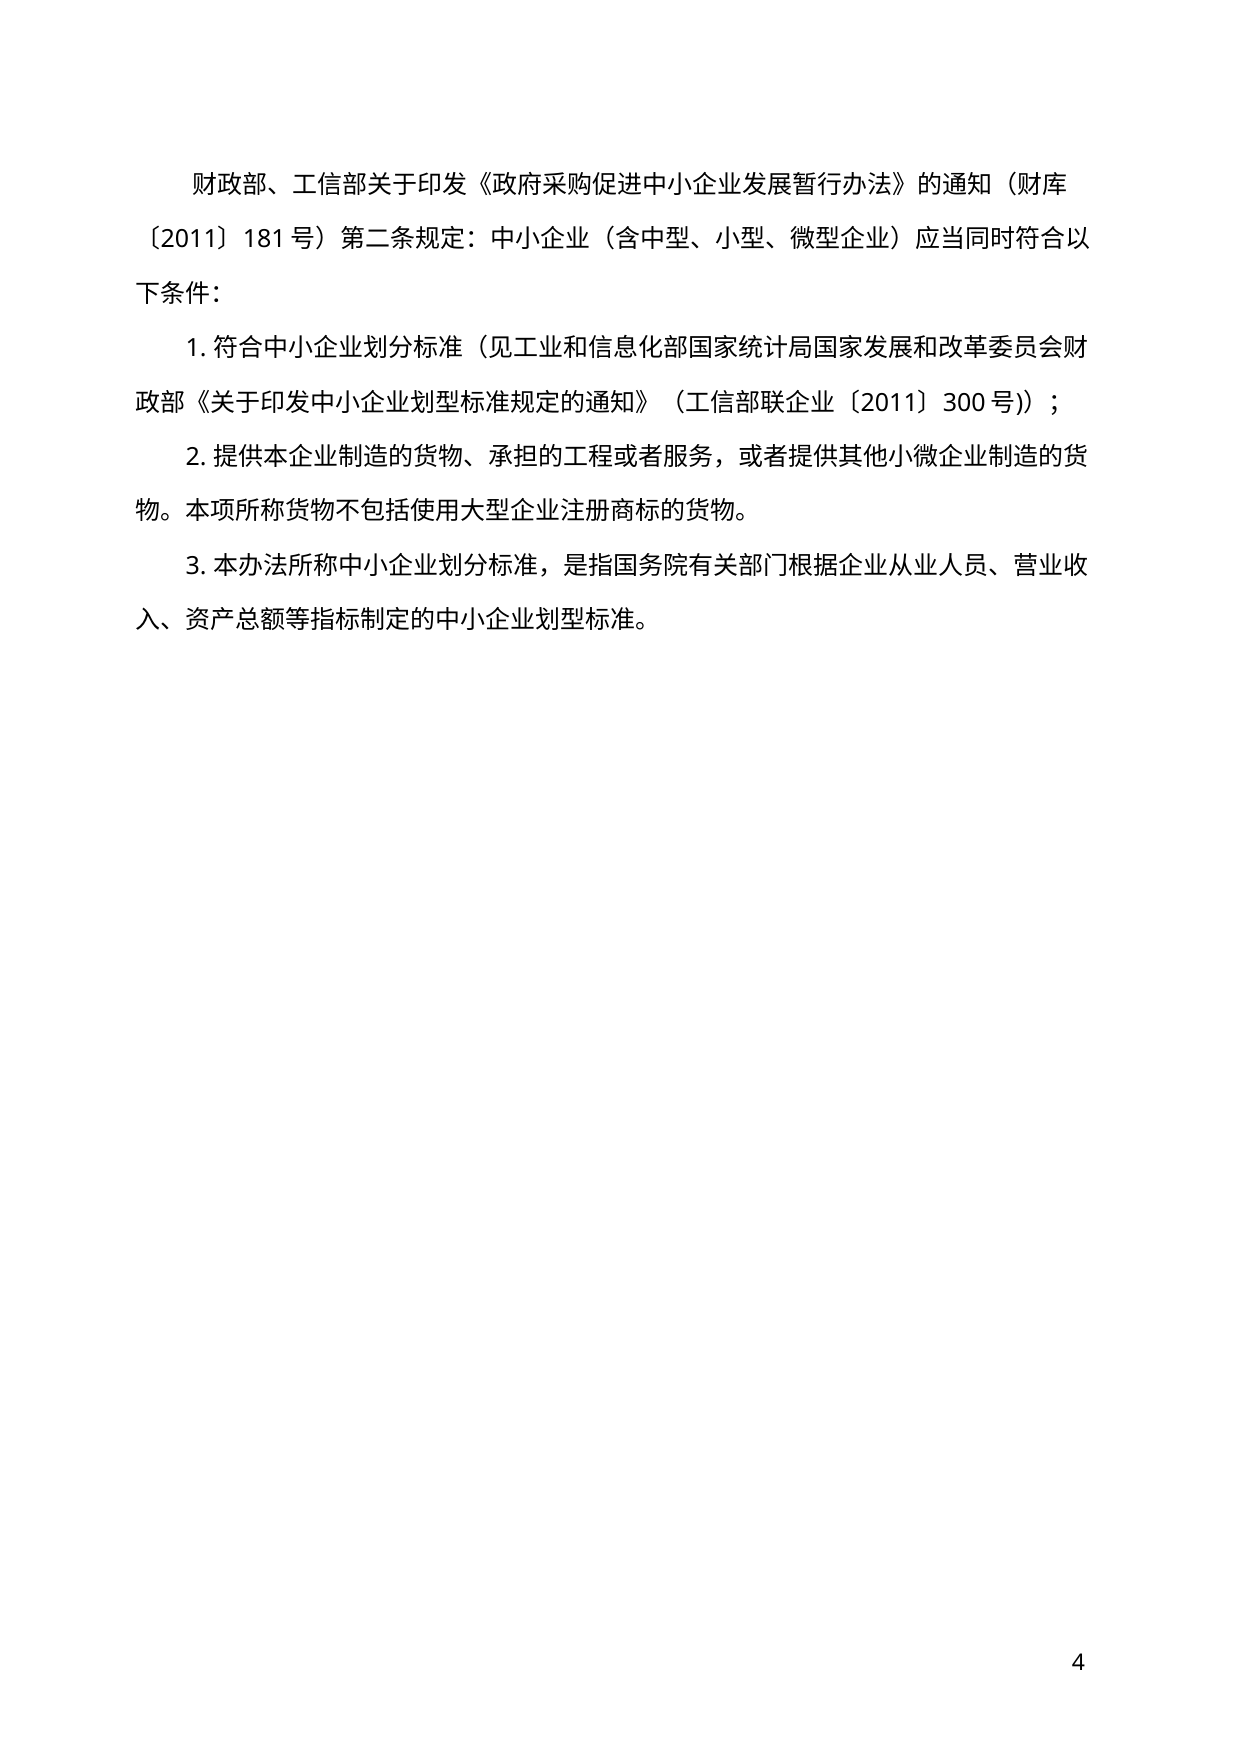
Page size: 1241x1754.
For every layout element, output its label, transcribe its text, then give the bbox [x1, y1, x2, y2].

text 1. 符合中小企业划分标准（见工业和信息化部国家统计局国家发展和改革委员会财政部《关于印发中小企业划型标准规定的通知》（工信部联企业〔2011〕300号)）； [135, 328, 1105, 418]
text 2. 提供本企业制造的货物、承担的工程或者服务，或者提供其他小微企业制造的货物。本项所称货物不包括使用大型企业注册商标的货物。 [135, 436, 1105, 527]
text 财政部、工信部关于印发《政府采购促进中小企业发展暂行办法》的通知（财库〔2011〕181号）第二条规定：中小企业（含中型、小型、微型企业）应当同时符合以下条件： [135, 164, 1105, 309]
text 3. 本办法所称中小企业划分标准，是指国务院有关部门根据企业从业人员、营业收入、资产总额等指标制定的中小企业划型标准。 [135, 545, 1105, 636]
